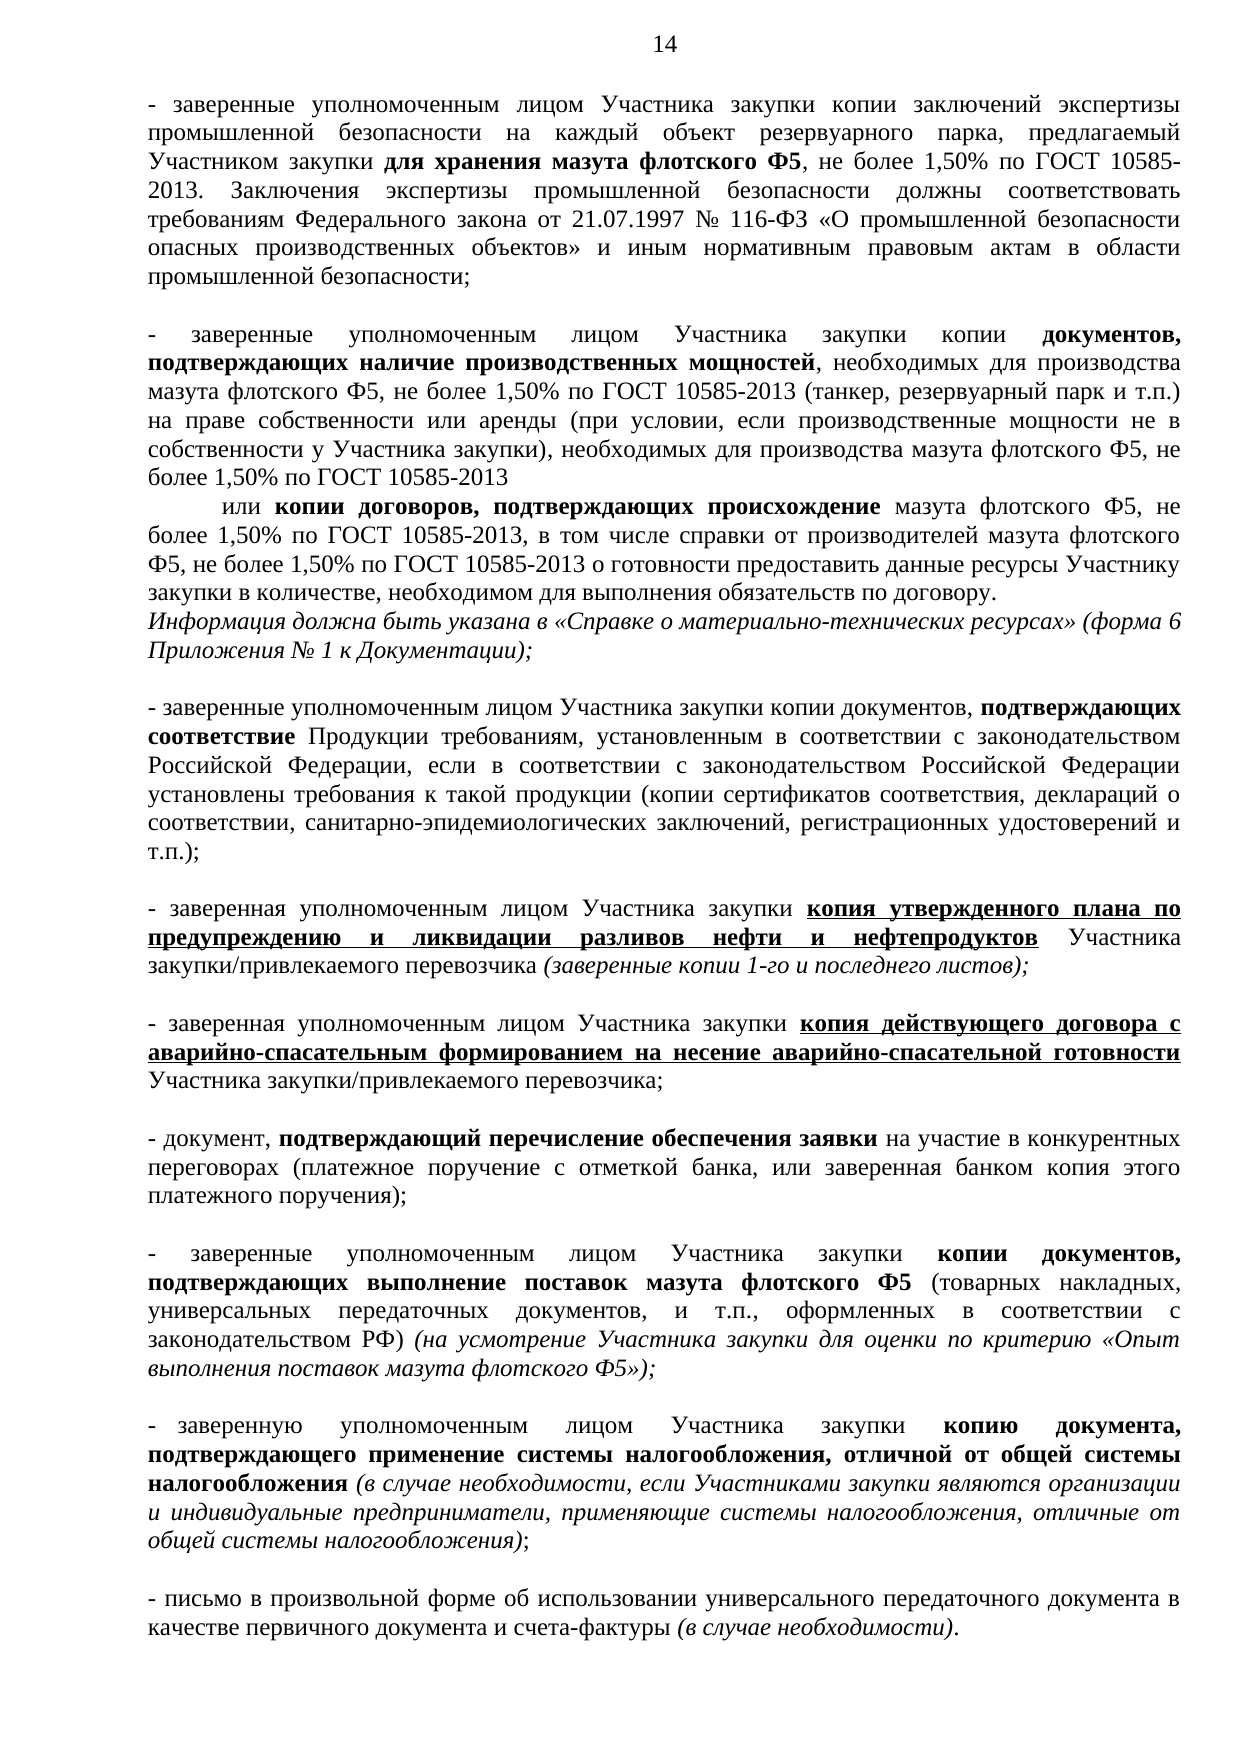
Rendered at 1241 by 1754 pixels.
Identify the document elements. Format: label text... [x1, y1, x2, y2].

text - письмо в произвольной форме об использовании универсального передаточного документа в качестве первичного документа и счета-фактуры (в случае необходимости). [148, 1583, 1181, 1640]
text Информация должна быть указана в «Справке о материально-технических ресурсах» (форма 6 Приложения № 1 к Документации); [148, 606, 1181, 664]
text или копии договоров, подтверждающих происхождение мазута флотского Ф5, не более 1,50% по ГОСТ 10585-2013, в том числе справки от производителей мазута флотского Ф5, не более 1,50% по ГОСТ 10585-2013 о готовности предоставить данные ресурсы Участнику закупки в количестве, необходимом для выполнения обязательств по договору. [148, 491, 1181, 606]
text - заверенные уполномоченным лицом Участника закупки копии документов, подтверждающих наличие производственных мощностей, необходимых для производства мазута флотского Ф5, не более 1,50% по ГОСТ 10585-2013 (танкер, резервуарный парк и т.п.) на праве собственности или аренды (при условии, если производственные мощности не в собственности у Участника закупки), необходимых для производства мазута флотского Ф5, не более 1,50% по ГОСТ 10585-2013 [148, 319, 1181, 491]
text - заверенные уполномоченным лицом Участника закупки копии документов, подтверждающих выполнение поставок мазута флотского Ф5 (товарных накладных, универсальных передаточных документов, и т.п., оформленных в соответствии с законодательством РФ) (на усмотрение Участника закупки для оценки по критерию «Опыт выполнения поставок мазута флотского Ф5»); [148, 1238, 1181, 1382]
list заверенную уполномоченным лицом Участника закупки копию документа, подтверждающего применение системы налогообложения, отличной от общей системы налогообложения (в случае необходимости, если Участниками закупки являются организации и индивидуальные предприниматели, применяющие системы налогообложения, отличные от общей системы налогообложения); [148, 1410, 1181, 1554]
text - заверенная уполномоченным лицом Участника закупки копия действующего договора с аварийно-спасательным формированием на несение аварийно-спасательной готовности Участника закупки/привлекаемого перевозчика; [148, 1063, 1181, 1094]
text - заверенные уполномоченным лицом Участника закупки копии документов, подтверждающих соответствие Продукции требованиям, установленным в соответствии с законодательством Российской Федерации, если в соответствии с законодательством Российской Федерации установлены требования к такой продукции (копии сертификатов соответствия, деклараций о соответствии, санитарно-эпидемиологических заключений, регистрационных удостоверений и т.п.); [148, 692, 1181, 865]
text - документ, подтверждающий перечисление обеспечения заявки на участие в конкурентных переговорах (платежное поручение с отметкой банка, или заверенная банком копия этого платежного поручения); [148, 1123, 1181, 1209]
text - заверенная уполномоченным лицом Участника закупки копия действующего договора с аварийно-спасательным формированием на несение аварийно-спасательной готовности Участника закупки/привлекаемого перевозчика; [148, 1008, 1181, 1062]
text - заверенные уполномоченным лицом Участника закупки копии заключений экспертизы промышленной безопасности на каждый объект резервуарного парка, предлагаемый Участником закупки для хранения мазута флотского Ф5, не более 1,50% по ГОСТ 10585-2013. Заключения экспертизы промышленной безопасности должны соответствовать требованиям Федерального закона от 21.07.1997 № 116-ФЗ «О промышленной безопасности опасных производственных объектов» и иным нормативным правовым актам в области промышленной безопасности; [148, 89, 1181, 290]
text - заверенная уполномоченным лицом Участника закупки копия утвержденного плана по предупреждению и ликвидации разливов нефти и нефтепродуктов Участника закупки/привлекаемого перевозчика (заверенные копии 1-го и последнего листов); [148, 893, 1181, 979]
